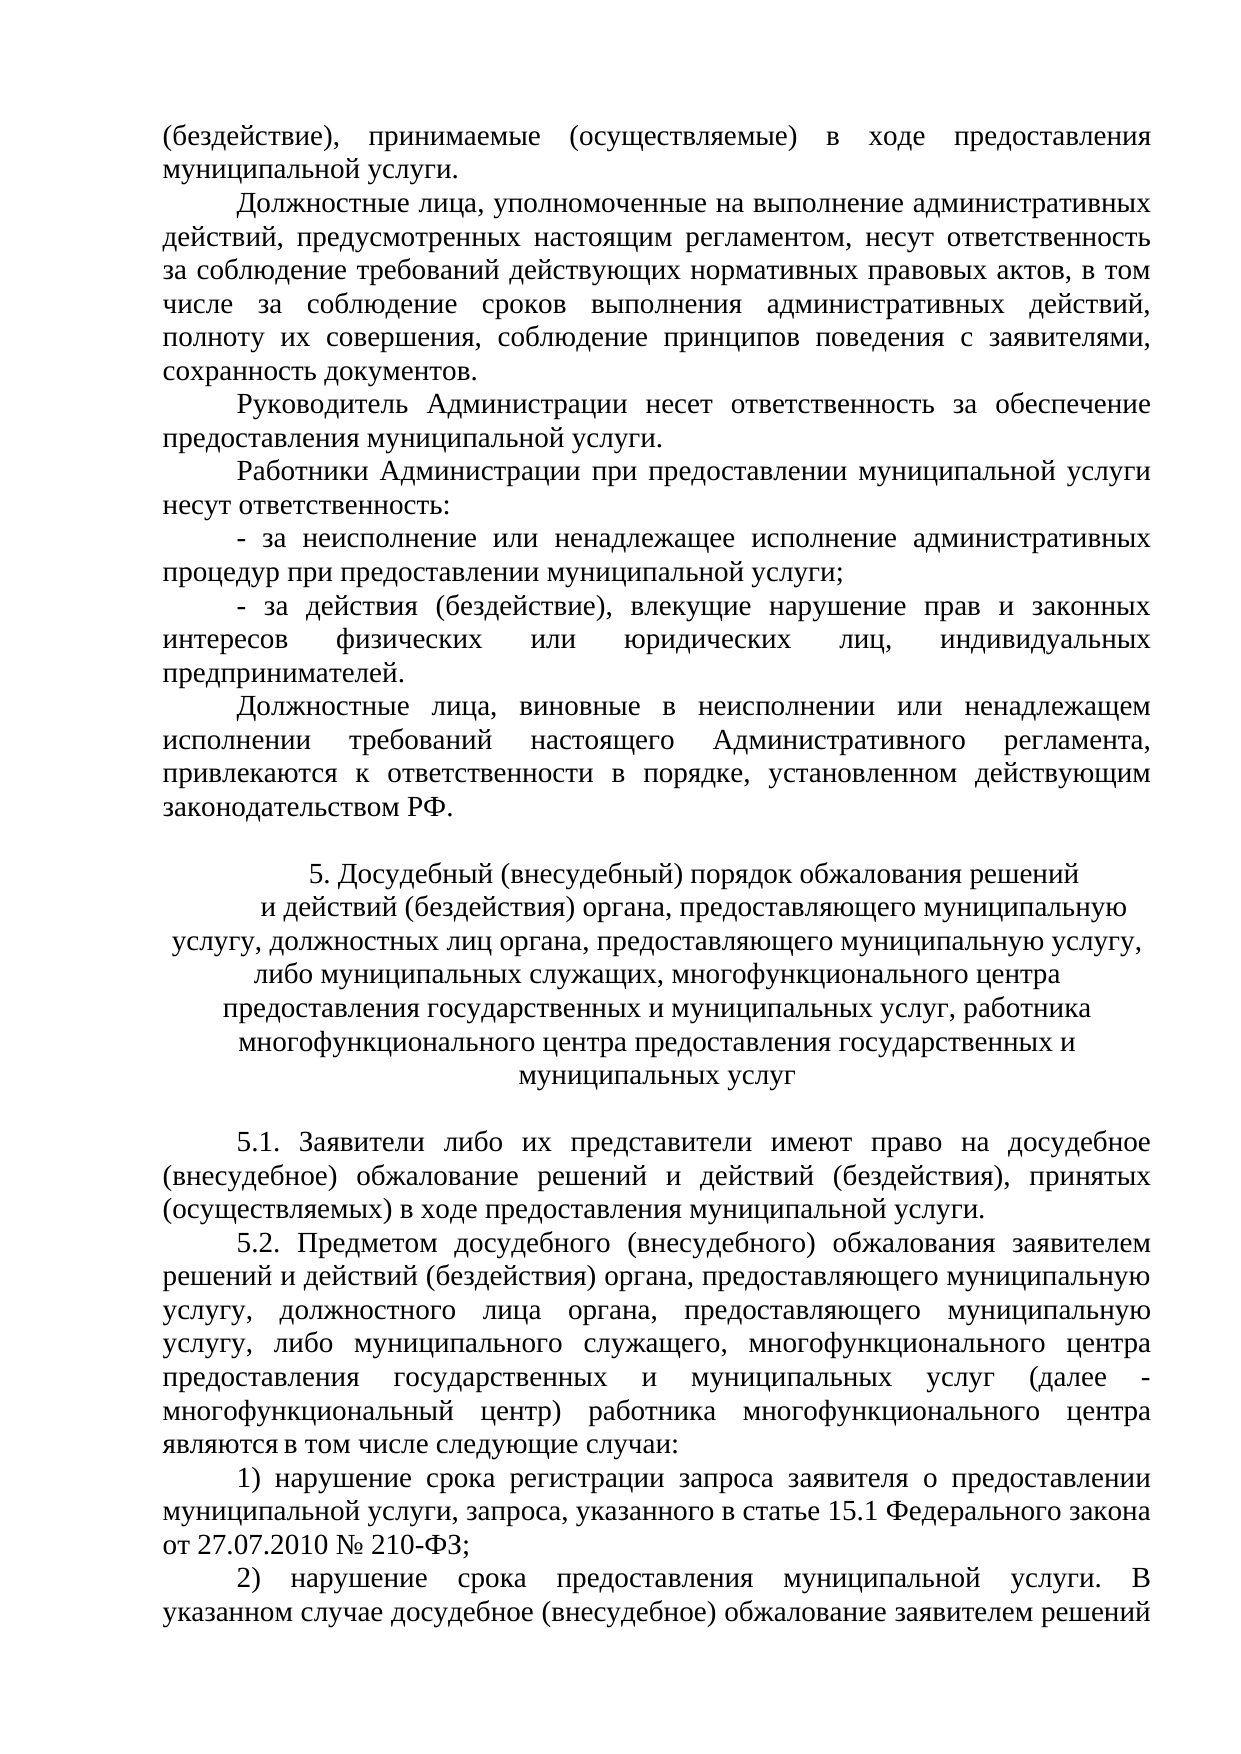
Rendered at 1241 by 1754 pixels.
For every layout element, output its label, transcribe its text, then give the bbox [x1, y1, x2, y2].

text Должностные лица, уполномоченные на выполнение административных действий, предусмотренных настоящим регламентом, несут ответственность за соблюдение требований действующих нормативных правовых актов, в том числе за соблюдение сроков выполнения административных действий, полноту их совершения, соблюдение принципов поведения с заявителями, сохранность документов. [162, 185, 1152, 386]
text 1) нарушение срока регистрации запроса заявителя о предоставлении муниципальной услуги, запроса, указанного в статье 15.1 Федерального закона от 27.07.2010 № 210-ФЗ; [162, 1460, 1152, 1560]
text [162, 118, 1152, 185]
text 5.2. Предметом досудебного (внесудебного) обжалования заявителем решений и действий (бездействия) органа, предоставляющего муниципальную услугу, должностного лица органа, предоставляющего муниципальную услугу, либо муниципального служащего, многофункционального центра предоставления государственных и муниципальных услуг (далее - многофункциональный центр) работника многофункционального центра являются в том числе следующие случаи: [162, 1225, 1152, 1460]
text - за действия (бездействие), влекущие нарушение прав и законных интересов физических или юридических лиц, индивидуальных предпринимателей. [162, 588, 1152, 688]
text - за неисполнение или ненадлежащее исполнение административных процедур при предоставлении муниципальной услуги; [162, 521, 1152, 588]
text Руководитель Администрации несет ответственность за обеспечение предоставления муниципальной услуги. [162, 386, 1152, 453]
text Должностные лица, виновные в неисполнении или ненадлежащем исполнении требований настоящего Административного регламента, привлекаются к ответственности в порядке, установленном действующим законодательством РФ. [162, 688, 1152, 822]
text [162, 1560, 1152, 1627]
text 5.1. Заявители либо их представители имеют право на досудебное (внесудебное) обжалование решений и действий (бездействия), принятых (осуществляемых) в ходе предоставления муниципальной услуги. [162, 1124, 1152, 1225]
text и действий (бездействия) органа, предоставляющего муниципальную услугу, должностных лиц органа, предоставляющего муниципальную услугу, либо муниципальных служащих, многофункционального центра предоставления государственных и муниципальных услуг, работника многофункционального центра предоставления государственных и муниципальных услуг [162, 889, 1152, 1091]
text Работники Администрации при предоставлении муниципальной услуги несут ответственность: [162, 453, 1152, 521]
text 5. Досудебный (внесудебный) порядок обжалования решений [162, 856, 1152, 889]
